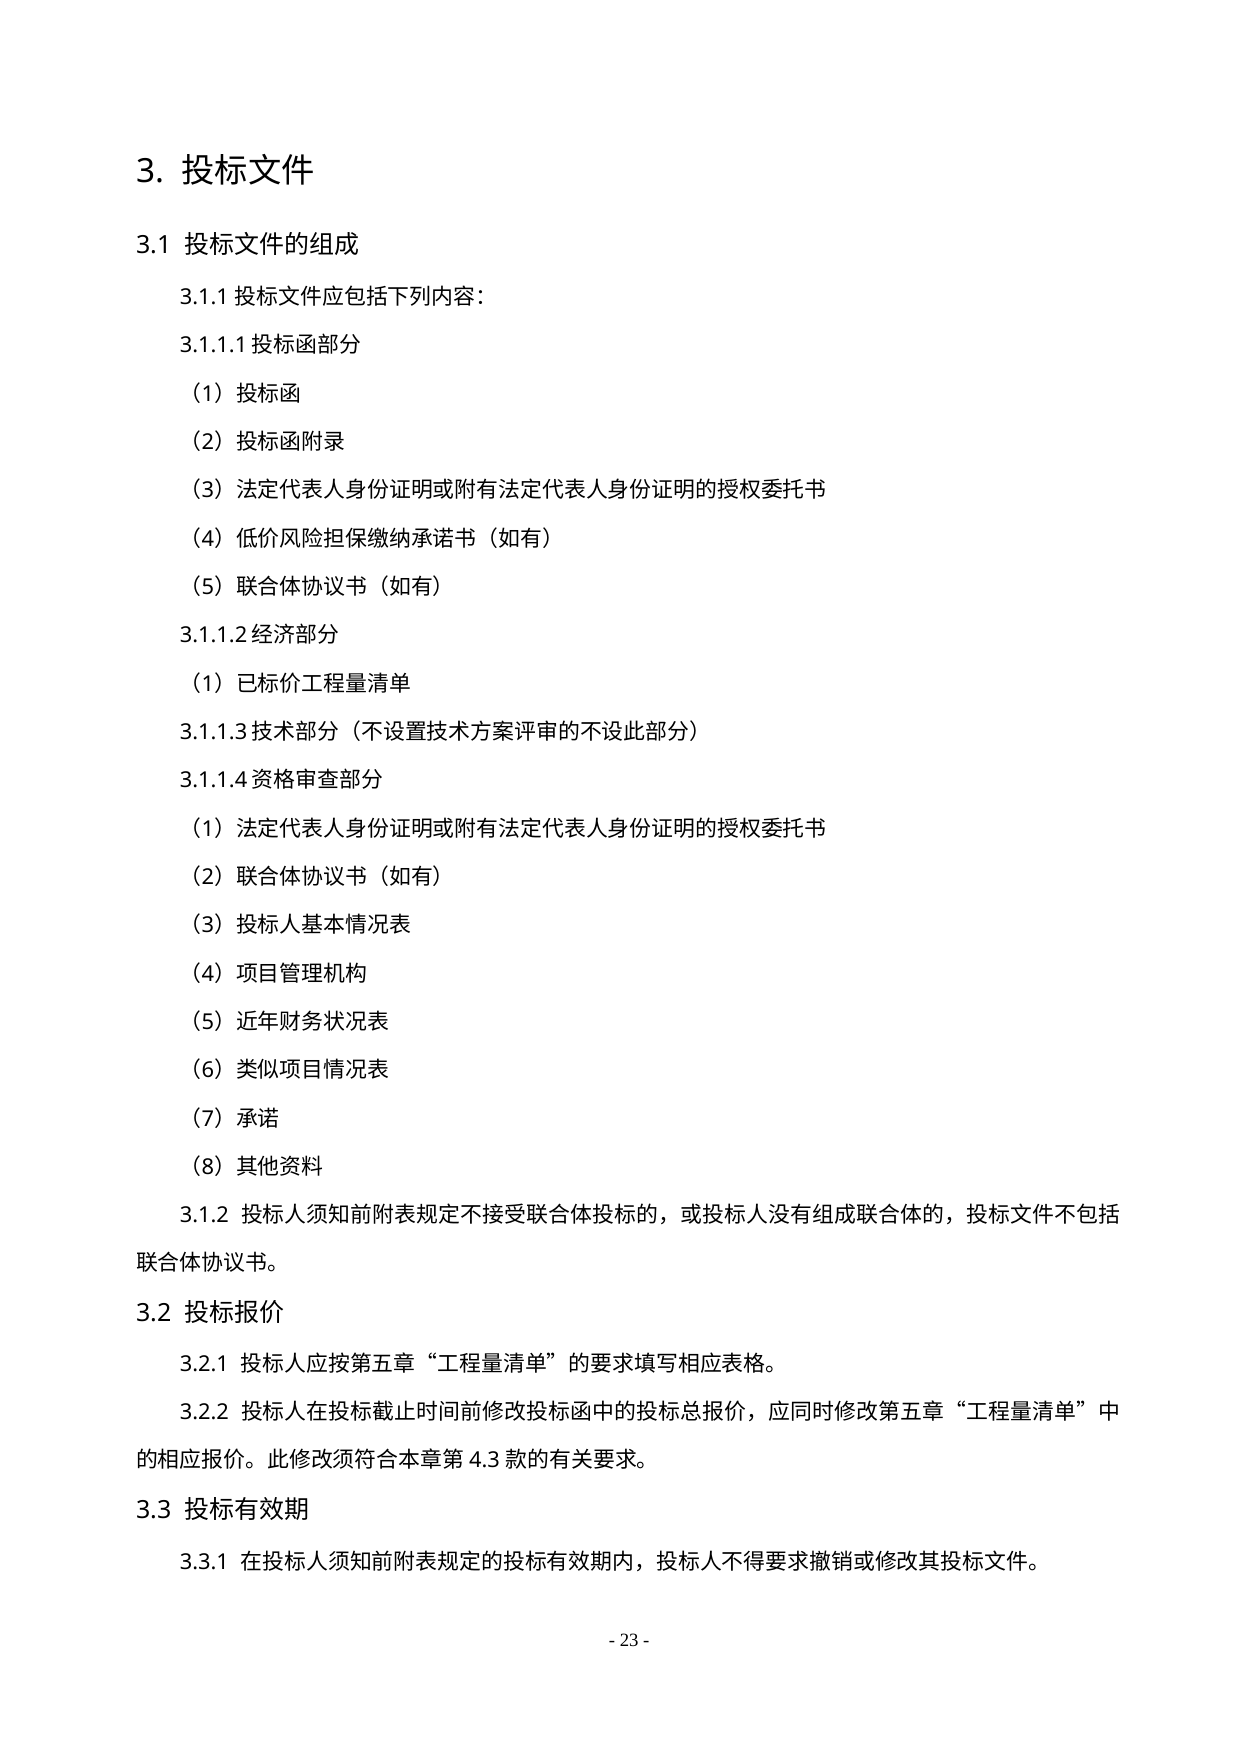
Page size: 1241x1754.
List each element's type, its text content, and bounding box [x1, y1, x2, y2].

subtitle 3.3 投标有效期 [136, 1489, 1122, 1526]
text （1）已标价工程量清单 [136, 665, 1122, 698]
subtitle 3.1 投标文件的组成 [136, 225, 1122, 261]
text 3.2.1 投标人应按第五章“工程量清单”的要求填写相应表格。 [136, 1346, 1122, 1378]
text 3.1.1.1投标函部分 [136, 327, 1122, 359]
subtitle 3. 投标文件 [136, 136, 1122, 201]
text 3.1.1.2经济部分 [136, 617, 1122, 649]
text （1）投标函 [136, 375, 1122, 408]
text （2）投标函附录 [136, 424, 1122, 456]
text （8）其他资料 [136, 1149, 1122, 1181]
text （5）近年财务状况表 [136, 1004, 1122, 1036]
text （6）类似项目情况表 [136, 1052, 1122, 1084]
text （5）联合体协议书（如有） [136, 569, 1122, 601]
text 3.2.2 投标人在投标截止时间前修改投标函中的投标总报价，应同时修改第五章“工程量清单”中的相应报价。此修改须符合本章第 4.3 款的有关要求。 [136, 1394, 1122, 1473]
text （2）联合体协议书（如有） [136, 859, 1122, 891]
text （4）低价风险担保缴纳承诺书（如有） [136, 520, 1122, 553]
text （1）法定代表人身份证明或附有法定代表人身份证明的授权委托书 [136, 810, 1122, 843]
subtitle 3.2 投标报价 [136, 1292, 1122, 1328]
text 3.3.1 在投标人须知前附表规定的投标有效期内，投标人不得要求撤销或修改其投标文件。 [136, 1544, 1122, 1575]
text （3）投标人基本情况表 [136, 907, 1122, 939]
text （3）法定代表人身份证明或附有法定代表人身份证明的授权委托书 [136, 472, 1122, 504]
text 3.1.1.4资格审查部分 [136, 762, 1122, 794]
text 3.1.1 投标文件应包括下列内容： [136, 279, 1122, 311]
text （7）承诺 [136, 1100, 1122, 1133]
text 3.1.1.3技术部分（不设置技术方案评审的不设此部分） [136, 714, 1122, 746]
text （4）项目管理机构 [136, 955, 1122, 988]
text 3.1.2 投标人须知前附表规定不接受联合体投标的，或投标人没有组成联合体的，投标文件不包括联合体协议书。 [136, 1197, 1122, 1276]
